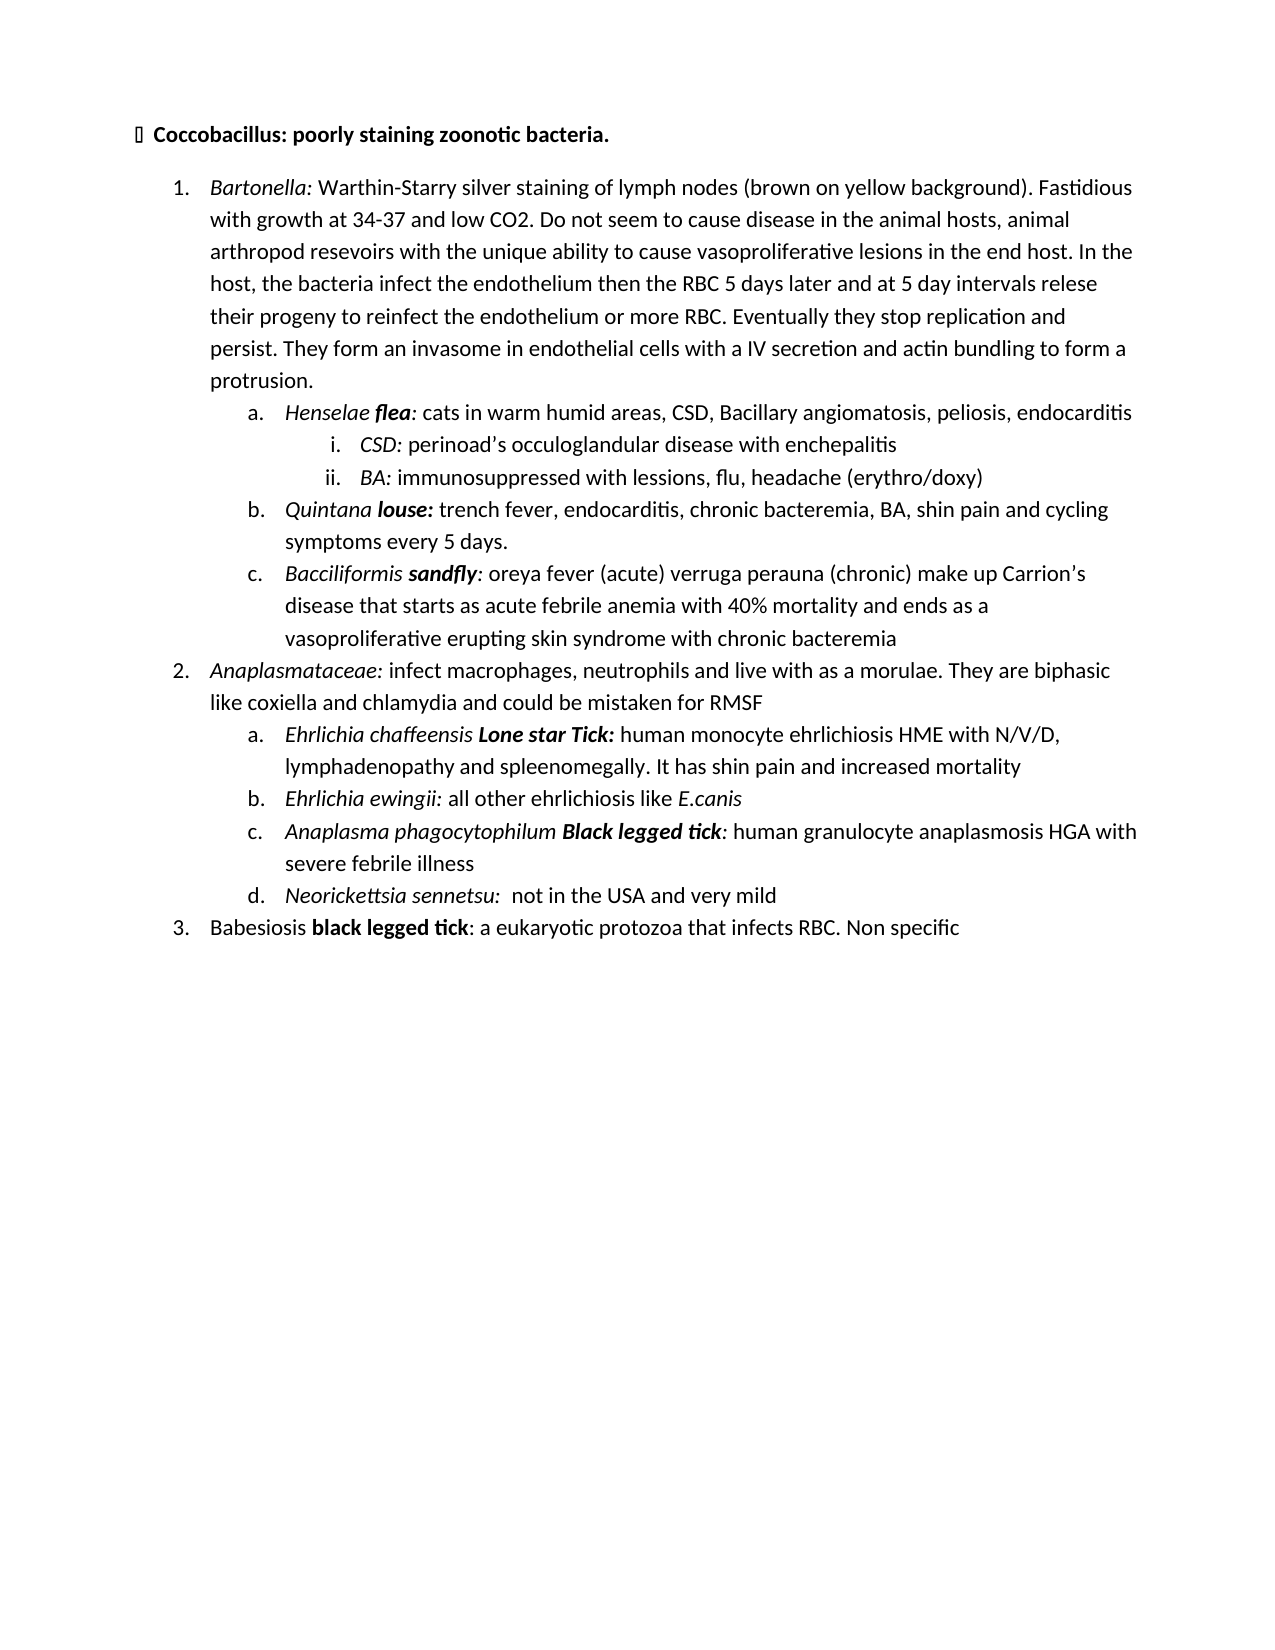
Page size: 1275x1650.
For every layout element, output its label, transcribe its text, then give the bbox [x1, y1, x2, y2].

list Ehrlichia chaffeensis Lone star Tick: human monocyte ehrlichiosis HME with N/V/D, lymphadenopathy and spleenomegally. It has shin pain and increased mortality [247, 720, 1140, 780]
list Anaplasma phagocytophilum Black legged tick: human granulocyte anaplasmosis HGA with severe febrile illness [247, 817, 1140, 877]
list Anaplasmataceae: infect macrophages, neutrophils and live with as a morulae. They are biphasic like coxiella and chlamydia and could be mistaken for RMSF [172, 656, 1140, 716]
list Neorickettsia sennetsu: not in the USA and very mild [247, 881, 1140, 909]
list Quintana louse: trench fever, endocarditis, chronic bacteremia, BA, shin pain and cycling symptoms every 5 days. [247, 495, 1140, 555]
list Bacciliformis sandfly: oreya fever (acute) verruga perauna (chronic) make up Carrion’s disease that starts as acute febrile anemia with 40% mortality and ends as a vasoproliferative erupting skin syndrome with chronic bacteremia [247, 559, 1140, 652]
list Henselae flea: cats in warm humid areas, CSD, Bacillary angiomatosis, peliosis, endocarditis [247, 398, 1140, 426]
list BA: immunosuppressed with lessions, flu, headache (erythro/doxy) [341, 463, 1140, 491]
list Babesiosis black legged tick: a eukaryotic protozoa that infects RBC. Non specific [172, 913, 1140, 941]
text Coccobacillus: poorly staining zoonotic bacteria. [135, 120, 1140, 148]
list CSD: perinoad’s occuloglandular disease with enchepalitis [341, 431, 1140, 458]
list Bartonella: Warthin-Starry silver staining of lymph nodes (brown on yellow background). Fastidious with growth at 34-37 and low CO2. Do not seem to cause disease in the animal hosts, animal arthropod resevoirs with the unique ability to cause vasoproliferative lesions in the end host. In the host, the bacteria infect the endothelium then the RBC 5 days later and at 5 day intervals relese their progeny to reinfect the endothelium or more RBC. Eventually they stop replication and persist. They form an invasome in endothelial cells with a IV secretion and actin bundling to form a protrusion. [172, 173, 1140, 394]
list Ehrlichia ewingii: all other ehrlichiosis like E.canis [247, 784, 1140, 813]
